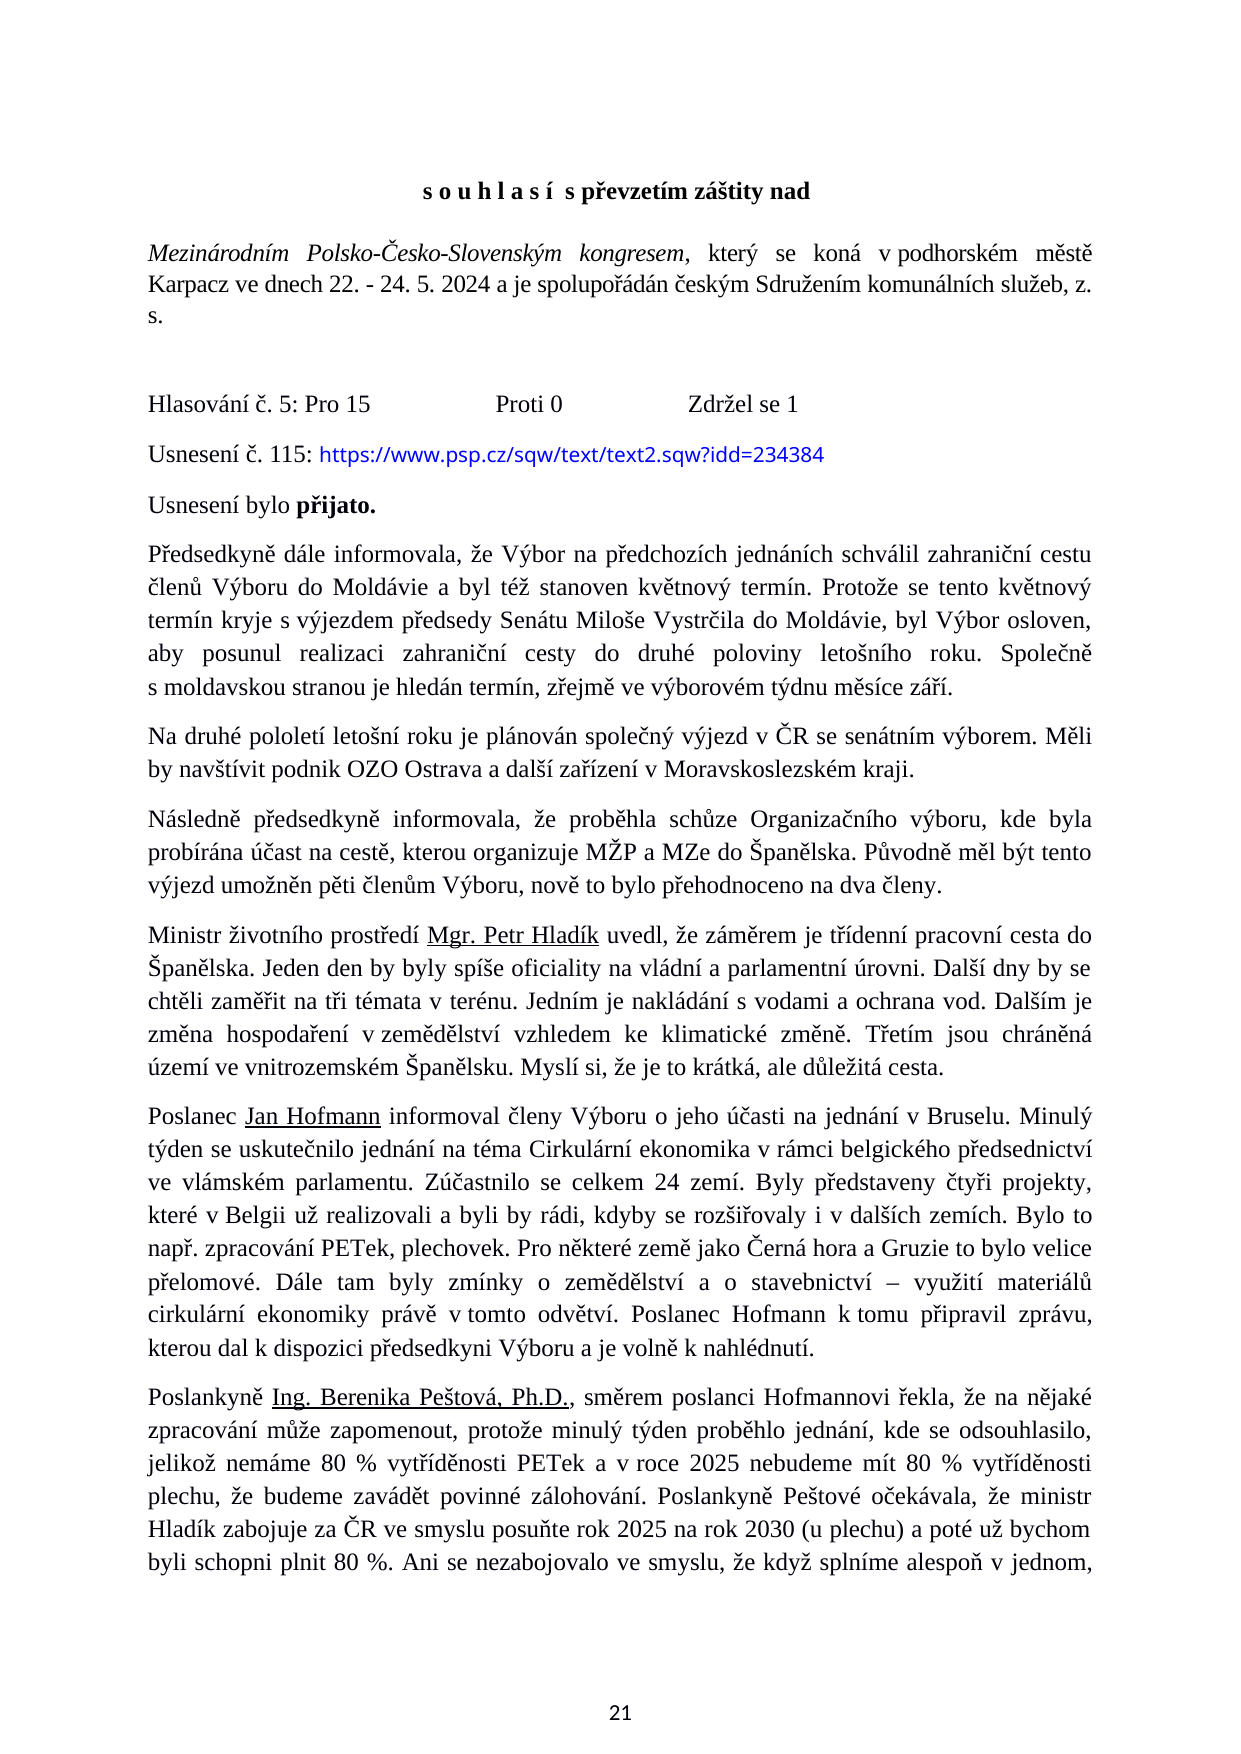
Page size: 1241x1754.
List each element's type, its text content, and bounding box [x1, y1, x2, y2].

list s o u h l a s í s převzetím záštity nad [148, 176, 1093, 205]
text Hlasování č. 5: Pro 15 Proti 0 Zdržel se 1 [148, 389, 1093, 418]
text Usnesení bylo přijato. [148, 490, 1093, 518]
text Usnesení č. 115: https://www.psp.cz/sqw/text/text2.sqw?idd=234384 [148, 439, 1093, 469]
text Ministr životního prostředí Mgr. Petr Hladík uvedl, že záměrem je třídenní pracovní cesta do Španělska. Jeden den by byly spíše oficiality na vládní a parlamentní úrovni. Další dny by se chtěli zaměřit na tři témata v terénu. Jedním je nakládání s vodami a ochrana vod. Dalším je změna hospodaření v zemědělství vzhledem ke klimatické změně. Třetím jsou chráněná území ve vnitrozemském Španělsku. Myslí si, že je to krátká, ale důležitá cesta. [148, 920, 1093, 1081]
list Mezinárodním Polsko-Česko-Slovenským kongresem, který se koná v podhorském městě Karpacz ve dnech 22. - 24. 5. 2024 a je spolupořádán českým Sdružením komunálních služeb, z. s. [148, 238, 1093, 329]
text Předsedkyně dále informovala, že Výbor na předchozích jednáních schválil zahraniční cestu členů Výboru do Moldávie a byl též stanoven květnový termín. Protože se tento květnový termín kryje s výjezdem předsedy Senátu Miloše Vystrčila do Moldávie, byl Výbor osloven, aby posunul realizaci zahraniční cesty do druhé poloviny letošního roku. Společně s moldavskou stranou je hledán termín, zřejmě ve výborovém týdnu měsíce září. [148, 539, 1093, 700]
text Na druhé pololetí letošní roku je plánován společný výjezd v ČR se senátním výborem. Měli by navštívit podnik OZO Ostrava a další zařízení v Moravskoslezském kraji. [148, 721, 1093, 783]
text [148, 1382, 1093, 1576]
text Poslanec Jan Hofmann informoval členy Výboru o jeho účasti na jednání v Bruselu. Minulý týden se uskutečnilo jednání na téma Cirkulární ekonomika v rámci belgického předsednictví ve vlámském parlamentu. Zúčastnilo se celkem 24 zemí. Byly představeny čtyři projekty, které v Belgii už realizovali a byli by rádi, kdyby se rozšiřovaly i v dalších zemích. Bylo to např. zpracování PETek, plechovek. Pro některé země jako Černá hora a Gruzie to bylo velice přelomové. Dále tam byly zmínky o zemědělství a o stavebnictví – využití materiálů cirkulární ekonomiky právě v tomto odvětví. Poslanec Hofmann k tomu připravil zprávu, kterou dal k dispozici předsedkyni Výboru a je volně k nahlédnutí. [148, 1101, 1093, 1361]
text Následně předsedkyně informovala, že proběhla schůze Organizačního výboru, kde byla probírána účast na cestě, kterou organizuje MŽP a MZe do Španělska. Původně měl být tento výjezd umožněn pěti členům Výboru, nově to bylo přehodnoceno na dva členy. [148, 804, 1093, 899]
